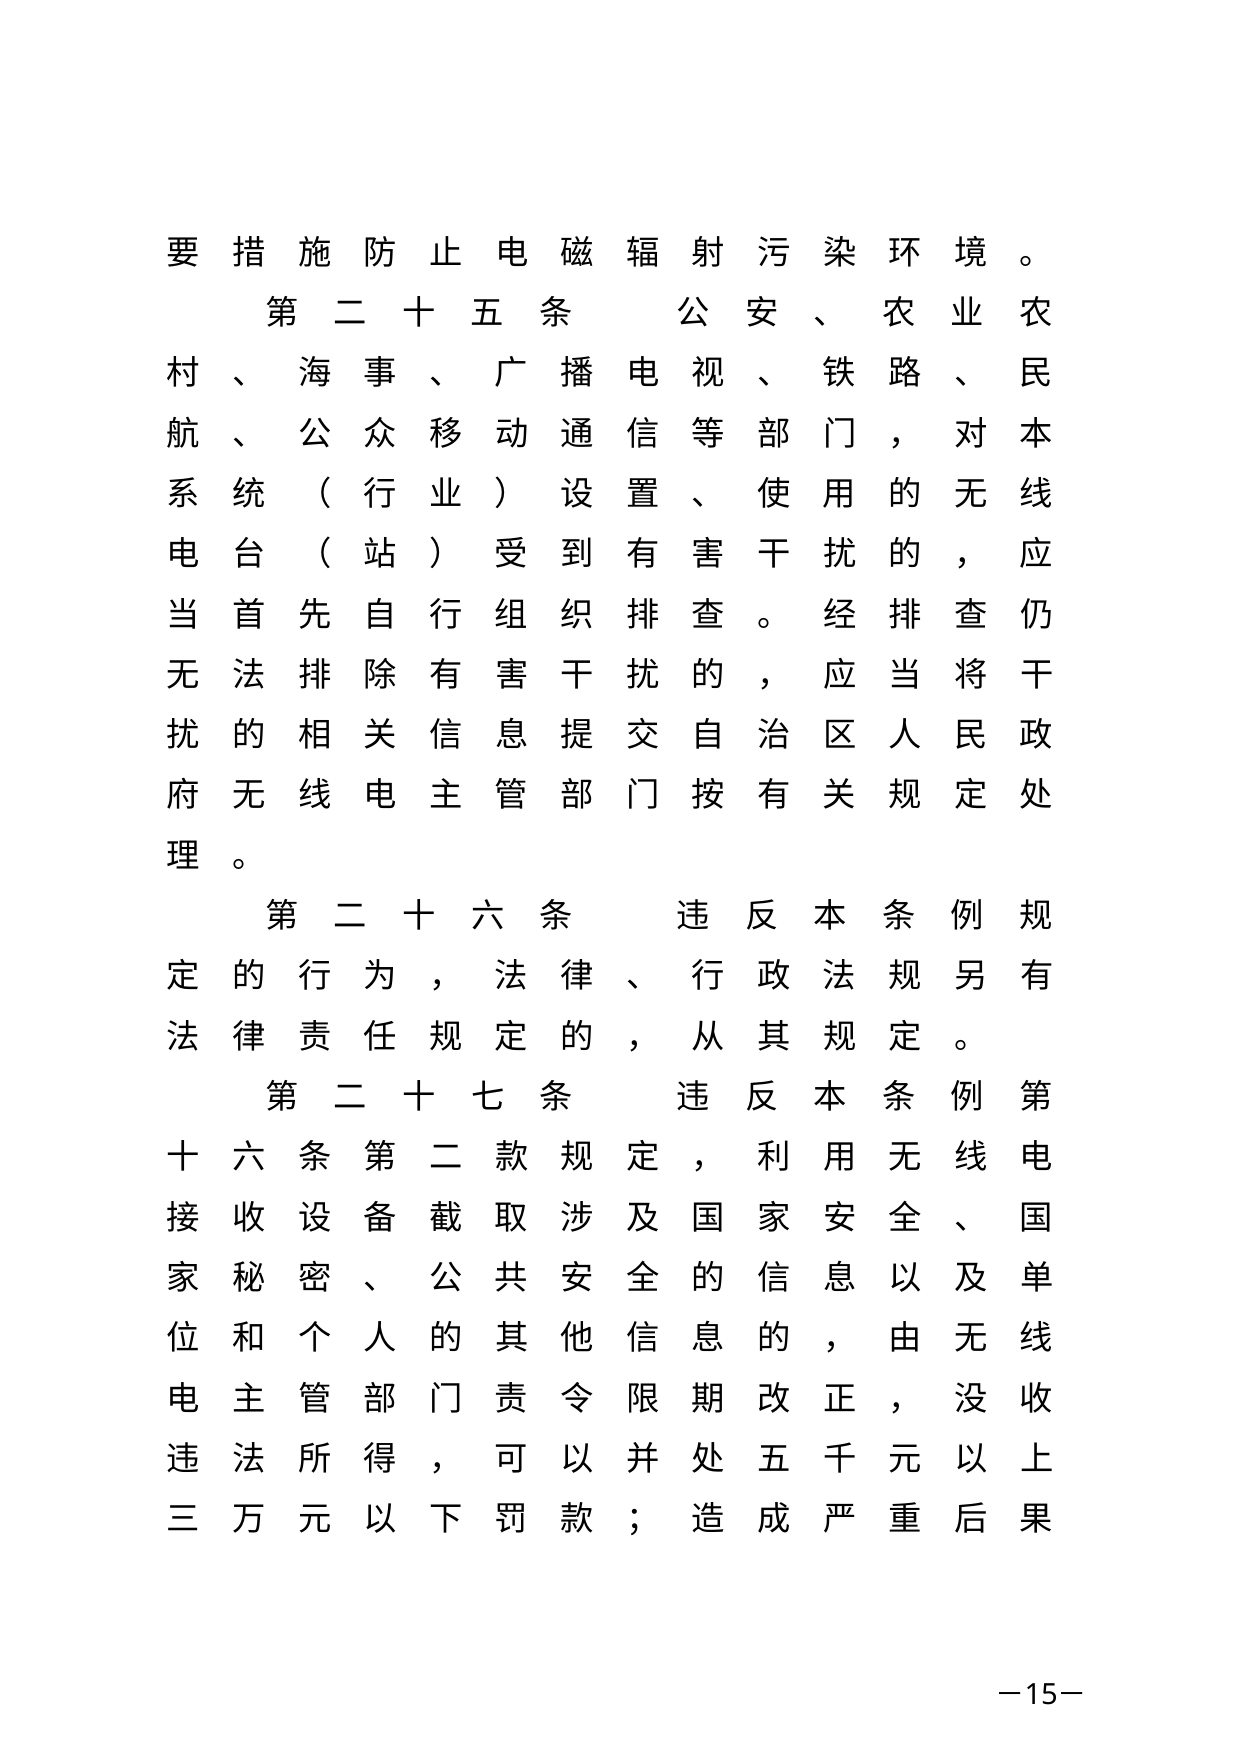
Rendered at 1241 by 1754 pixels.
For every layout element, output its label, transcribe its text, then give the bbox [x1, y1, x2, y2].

text 第二十五条 公安、农业农村、海事、广播电视、铁路、民航、公众移动通信等部门，对本系统（行业）设置、使用的无线电台（站）受到有害干扰的，应当首先自行组织排查。经排查仍无法排除有害干扰的，应当将干扰的相关信息提交自治区人民政府无线电主管部门按有关规定处理。 [167, 280, 1085, 883]
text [167, 219, 1085, 280]
text 第二十六条 违反本条例规定的行为，法律、行政法规另有法律责任规定的，从其规定。 [167, 883, 1085, 1064]
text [167, 1064, 1085, 1546]
